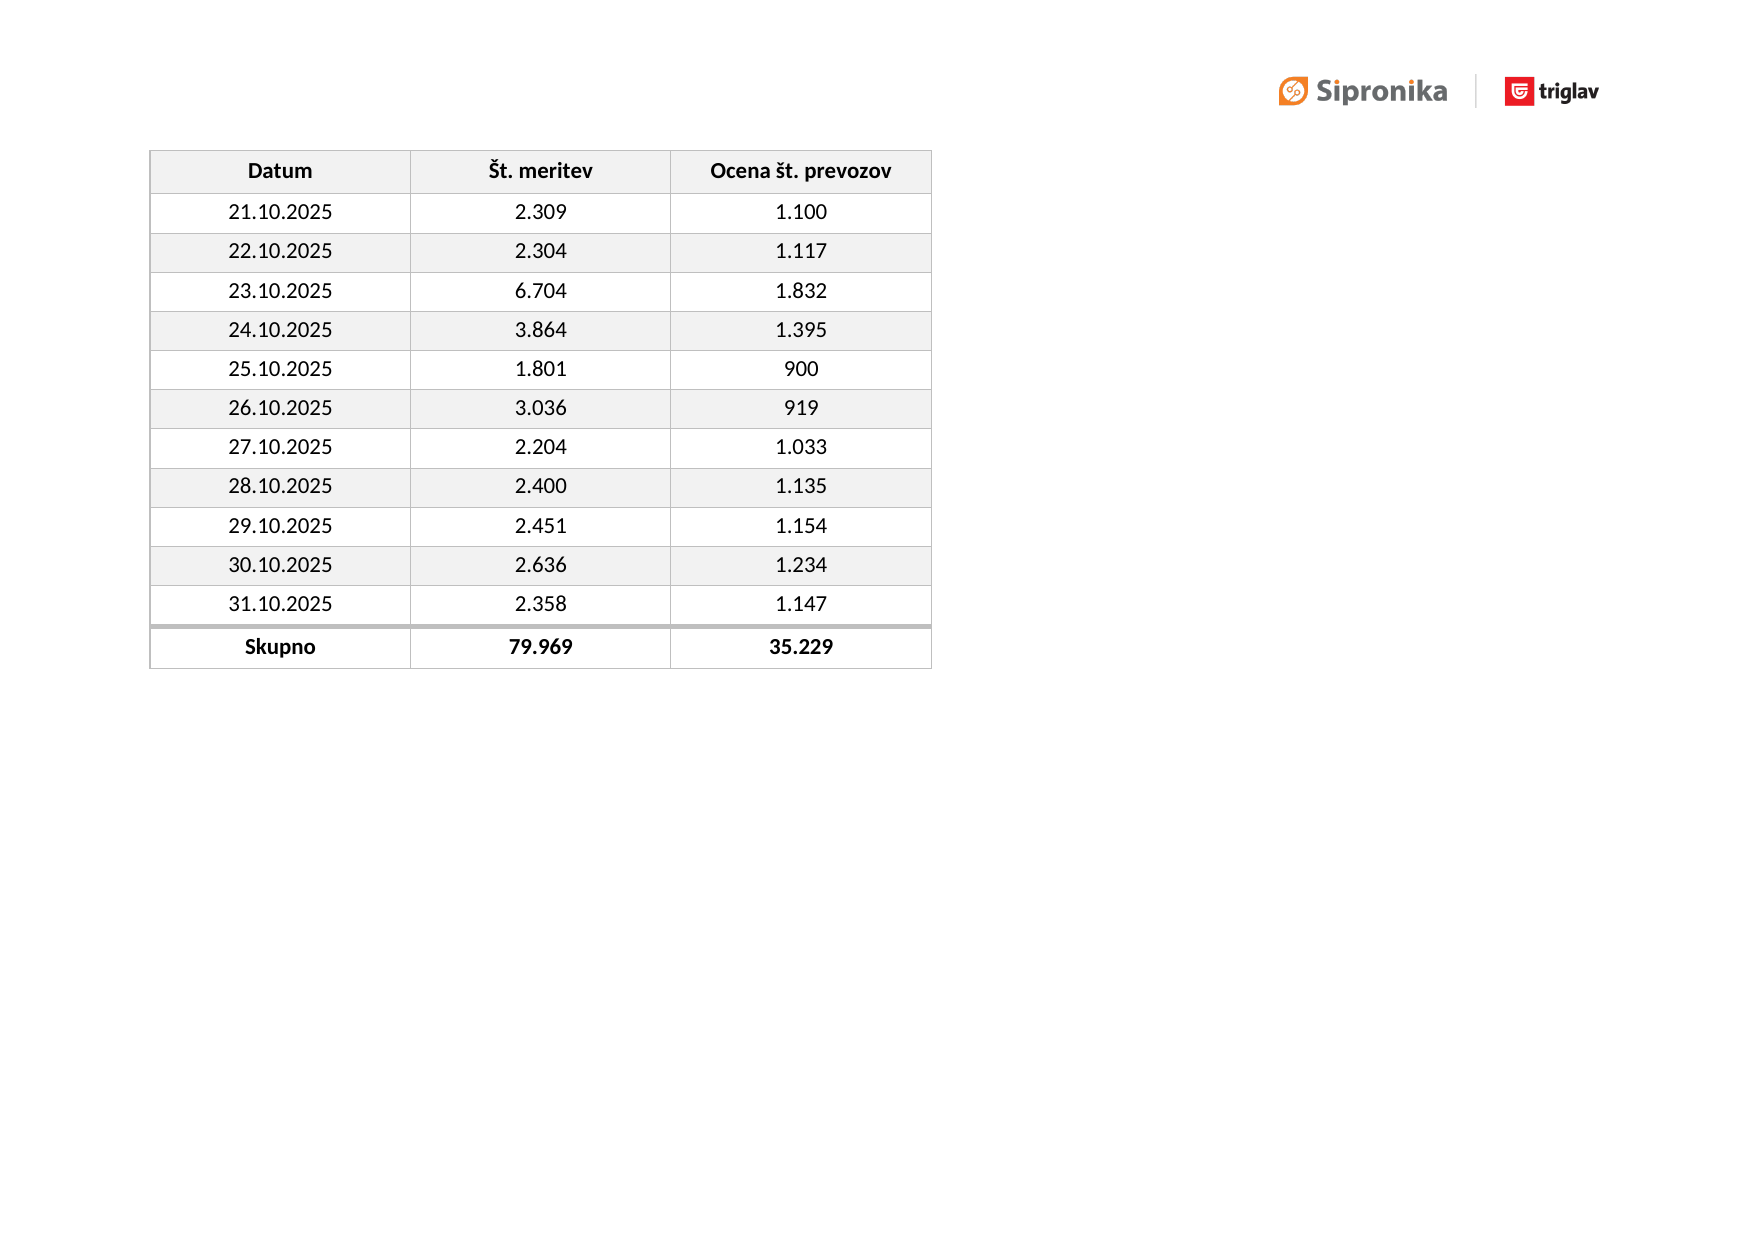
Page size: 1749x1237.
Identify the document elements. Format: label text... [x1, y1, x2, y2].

table_cell 24.10.2025 [151, 312, 410, 350]
table_cell 900 [671, 351, 931, 389]
table_cell 79.969 [411, 629, 670, 667]
table_cell 2.304 [411, 234, 670, 272]
table_cell 2.358 [411, 586, 670, 624]
picture [1279, 74, 1599, 108]
table_cell 1.033 [671, 429, 931, 467]
table_cell 2.204 [411, 429, 670, 467]
table_cell 2.309 [411, 194, 670, 232]
table_header Št. meritev [411, 151, 670, 193]
table_cell 22.10.2025 [151, 234, 410, 272]
table_cell 1.395 [671, 312, 931, 350]
table_cell 1.147 [671, 586, 931, 624]
table_cell 30.10.2025 [151, 547, 410, 585]
table_cell 29.10.2025 [151, 508, 410, 546]
table_cell 3.864 [411, 312, 670, 350]
table_cell 28.10.2025 [151, 469, 410, 507]
table_cell 1.100 [671, 194, 931, 232]
table_cell 6.704 [411, 273, 670, 311]
table_cell 919 [671, 390, 931, 428]
table_cell 1.117 [671, 234, 931, 272]
table_cell 1.801 [411, 351, 670, 389]
table_cell 27.10.2025 [151, 429, 410, 467]
table_cell 2.451 [411, 508, 670, 546]
table_cell 31.10.2025 [151, 586, 410, 624]
table_cell 21.10.2025 [151, 194, 410, 232]
table_cell 1.832 [671, 273, 931, 311]
table_cell 2.400 [411, 469, 670, 507]
table_cell 35.229 [671, 629, 931, 667]
table_cell 26.10.2025 [151, 390, 410, 428]
table_cell 3.036 [411, 390, 670, 428]
table_cell 2.636 [411, 547, 670, 585]
table_header Datum [151, 151, 410, 193]
table_cell 1.154 [671, 508, 931, 546]
table_cell Skupno [151, 629, 410, 667]
table_header Ocena št. prevozov [671, 151, 931, 193]
table_cell 1.234 [671, 547, 931, 585]
table_cell 25.10.2025 [151, 351, 410, 389]
table_cell 23.10.2025 [151, 273, 410, 311]
table_cell 1.135 [671, 469, 931, 507]
